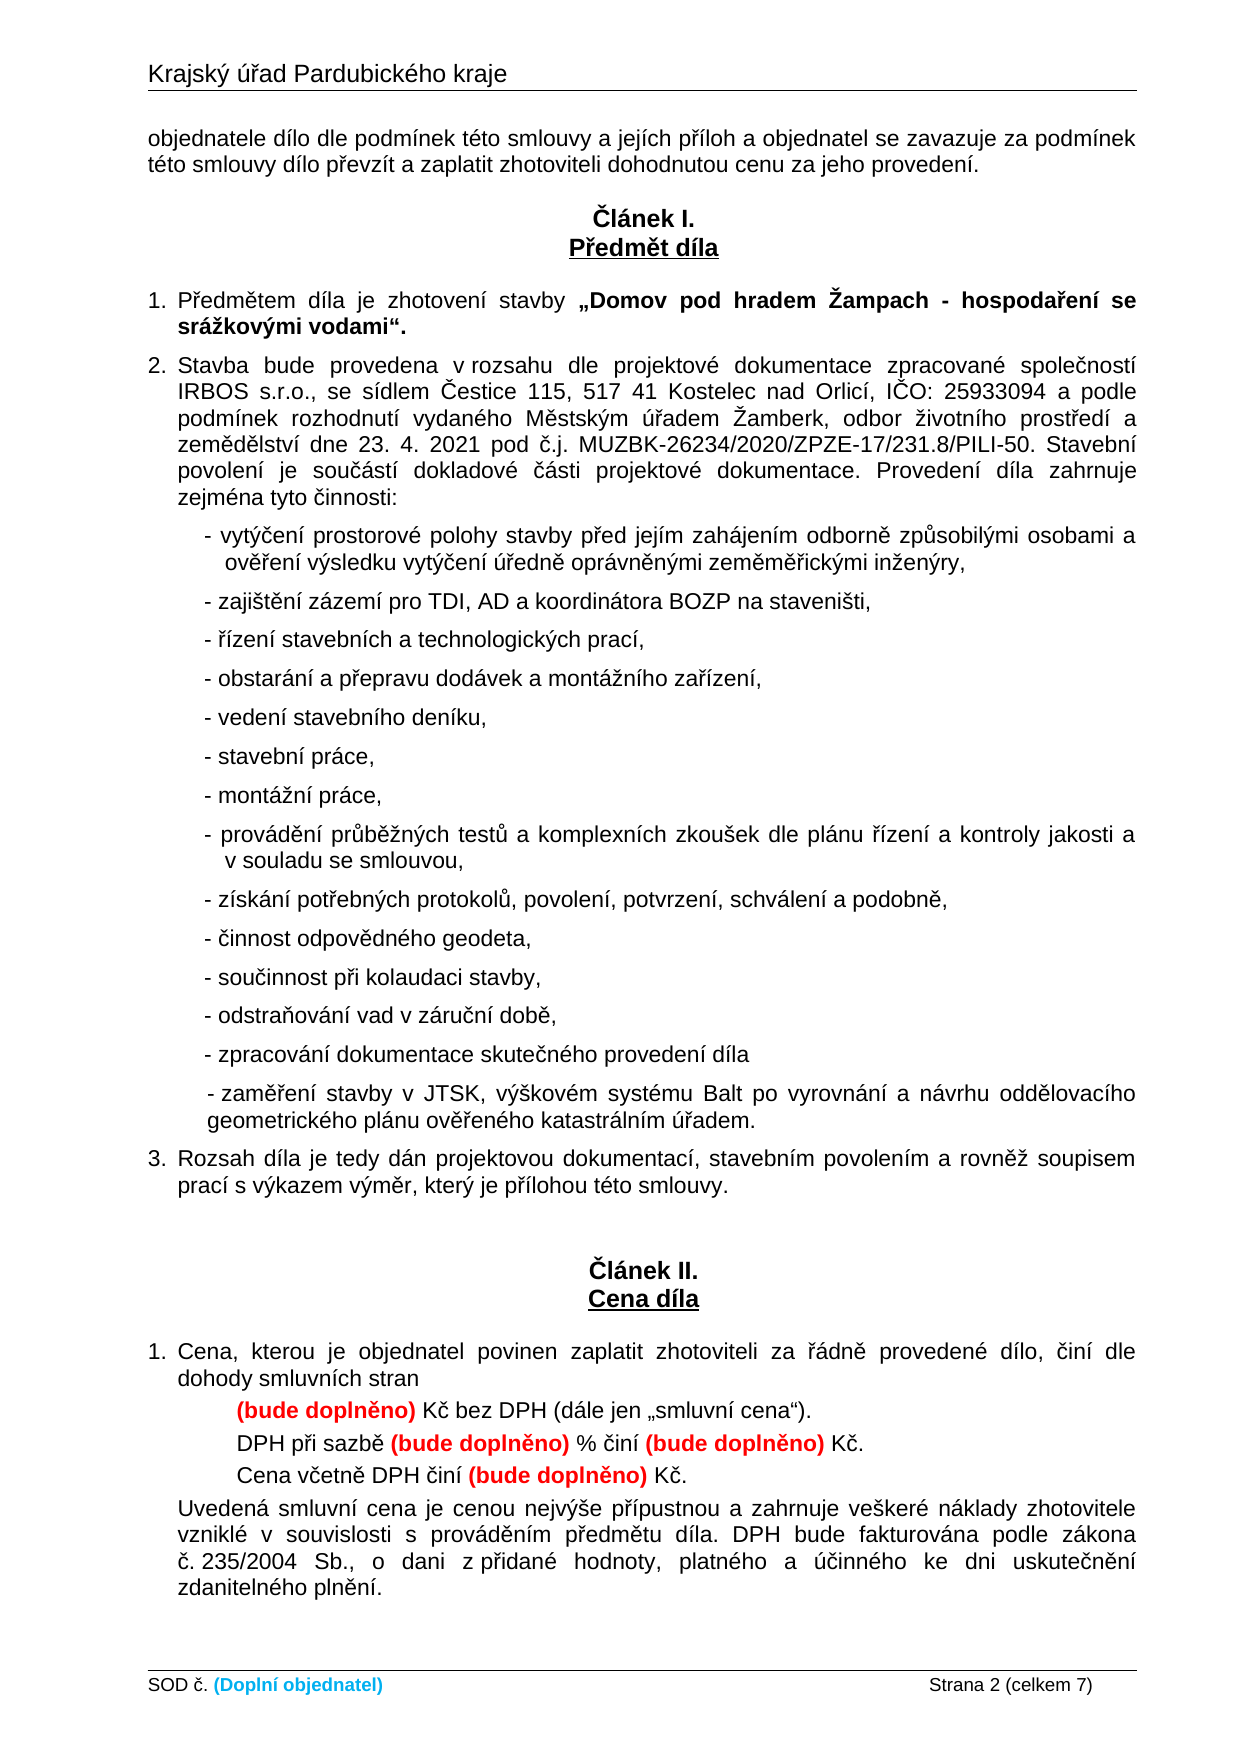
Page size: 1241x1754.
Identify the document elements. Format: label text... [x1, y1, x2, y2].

text 2. Stavba bude provedena v rozsahu dle projektové dokumentace zpracované společností IRBOS s.r.o., se sídlem Čestice 115, 517 41 Kostelec nad Orlicí, IČO: 25933094 a podle podmínek rozhodnutí vydaného Městským úřadem Žamberk, odbor životního prostředí a zemědělství dne 23. 4. 2021 pod č.j. MUZBK-26234/2020/ZPZE-17/231.8/PILI-50. Stavební povolení je součástí dokladové části projektové dokumentace. Provedení díla zahrnuje zejména tyto činnosti: [148, 352, 1137, 510]
text DPH při sazbě (bude doplněno) % činí (bude doplněno) Kč. [236, 1430, 1137, 1456]
text - řízení stavebních a technologických prací, [148, 626, 1137, 653]
text Článek I. [148, 204, 1139, 233]
text - získání potřebných protokolů, povolení, potvrzení, schválení a podobně, [148, 886, 1137, 912]
text - montážní práce, [148, 782, 1137, 808]
text - zpracování dokumentace skutečného provedení díla [148, 1041, 1137, 1068]
list Cena, kterou je objednatel povinen zaplatit zhotoviteli za řádně provedené dílo, činí dle dohody smluvních stran [148, 1338, 1137, 1391]
text - obstarání a přepravu dodávek a montážního zařízení, [148, 665, 1137, 692]
text - činnost odpovědného geodeta, [148, 925, 1137, 951]
text 3. Rozsah díla je tedy dán projektovou dokumentací, stavebním povolením a rovněž soupisem prací s výkazem výměr, který je přílohou této smlouvy. [148, 1145, 1137, 1198]
text Článek II. [148, 1256, 1139, 1284]
text - vytýčení prostorové polohy stavby před jejím zahájením odborně způsobilými osobami a ověření výsledku vytýčení úředně oprávněnými zeměměřickými inženýry, [148, 522, 1137, 575]
text Cena díla [148, 1284, 1139, 1313]
text Cena včetně DPH činí (bude doplněno) Kč. [236, 1462, 1137, 1489]
text - součinnost při kolaudaci stavby, [148, 964, 1137, 990]
text (bude doplněno) Kč bez DPH (dále jen „smluvní cena“). [236, 1397, 1137, 1423]
text - zaměření stavby v JTSK, výškovém systému Balt po vyrovnání a návrhu oddělovacího geometrického plánu ověřeného katastrálním úřadem. [148, 1080, 1137, 1133]
text - vedení stavebního deníku, [148, 704, 1137, 731]
text - stavební práce, [148, 743, 1137, 769]
text 1. Předmětem díla je zhotovení stavby „Domov pod hradem Žampach - hospodaření se srážkovými vodami“. [148, 287, 1137, 339]
text Uvedená smluvní cena je cenou nejvýše přípustnou a zahrnuje veškeré náklady zhotovitele vzniklé v souvislosti s prováděním předmětu díla. DPH bude fakturována podle zákona č. 235/2004 Sb., o dani z přidané hodnoty, platného a účinného ke dni uskutečnění zdanitelného plnění. [177, 1495, 1137, 1600]
text - provádění průběžných testů a komplexních zkoušek dle plánu řízení a kontroly jakosti a v souladu se smlouvou, [148, 821, 1137, 873]
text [148, 125, 1137, 178]
text - zajištění zázemí pro TDI, AD a koordinátora BOZP na staveništi, [148, 588, 1137, 614]
subtitle Předmět díla [148, 233, 1139, 262]
text - odstraňování vad v záruční době, [148, 1002, 1137, 1029]
